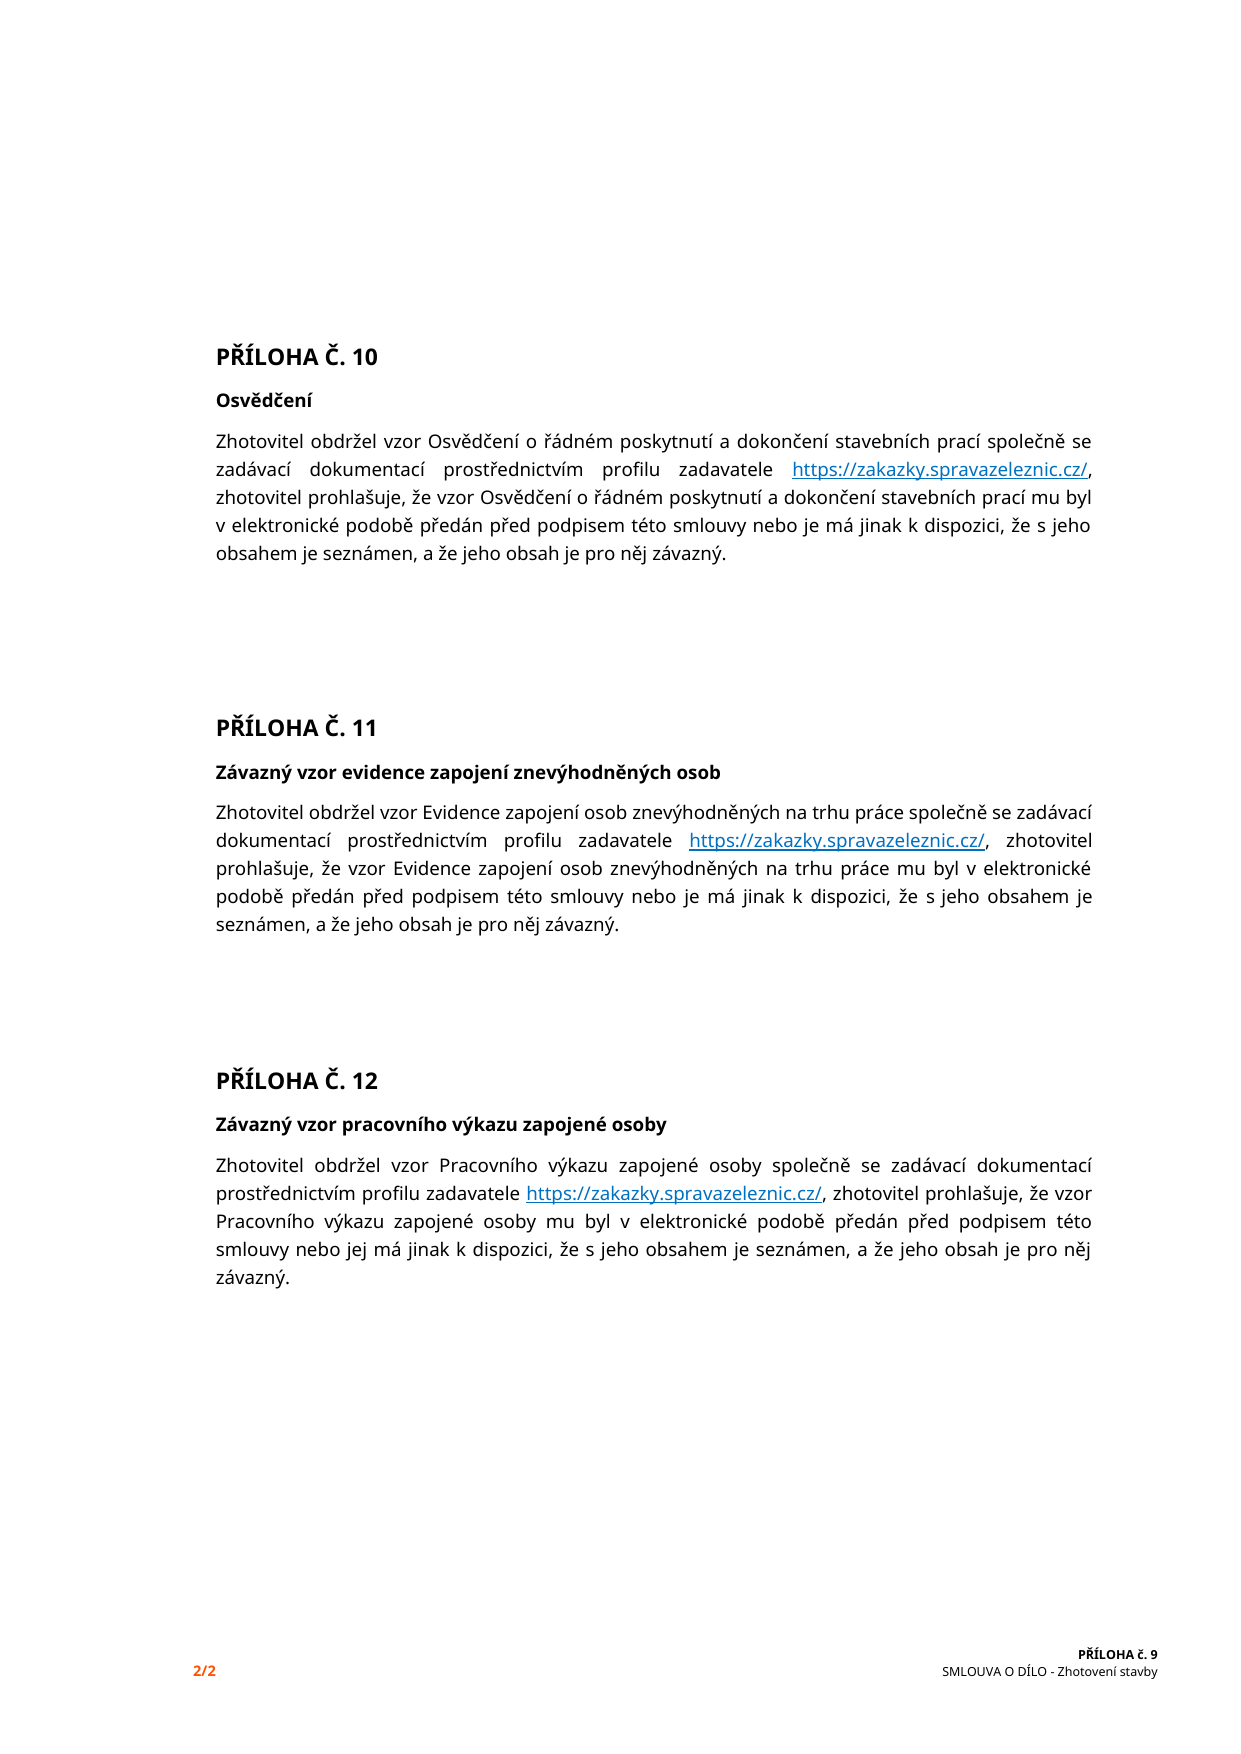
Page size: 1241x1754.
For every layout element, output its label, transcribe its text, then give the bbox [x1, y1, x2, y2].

text Osvědčení [216, 388, 1093, 413]
text Příloha č. 12 [216, 1064, 1093, 1096]
text Závazný vzor evidence zapojení znevýhodněných osob [216, 759, 1093, 784]
text Zhotovitel obdržel vzor Evidence zapojení osob znevýhodněných na trhu práce společně se zadávací dokumentací prostřednictvím profilu zadavatele https://zakazky.spravazeleznic.cz/, zhotovitel prohlašuje, že vzor Evidence zapojení osob znevýhodněných na trhu práce mu byl v elektronické podobě předán před podpisem této smlouvy nebo je má jinak k dispozici, že s jeho obsahem je seznámen, a že jeho obsah je pro něj závazný. [216, 799, 1093, 937]
text Příloha č. 11 [216, 712, 1093, 743]
text Příloha č. 10 [216, 341, 1093, 372]
text Zhotovitel obdržel vzor Pracovního výkazu zapojené osoby společně se zadávací dokumentací prostřednictvím profilu zadavatele https://zakazky.spravazeleznic.cz/, zhotovitel prohlašuje, že vzor Pracovního výkazu zapojené osoby mu byl v elektronické podobě předán před podpisem této smlouvy nebo jej má jinak k dispozici, že s jeho obsahem je seznámen, a že jeho obsah je pro něj závazný. [216, 1152, 1093, 1289]
text Zhotovitel obdržel vzor Osvědčení o řádném poskytnutí a dokončení stavebních prací společně se zadávací dokumentací prostřednictvím profilu zadavatele https://zakazky.spravazeleznic.cz/, zhotovitel prohlašuje, že vzor Osvědčení o řádném poskytnutí a dokončení stavebních prací mu byl v elektronické podobě předán před podpisem této smlouvy nebo je má jinak k dispozici, že s jeho obsahem je seznámen, a že jeho obsah je pro něj závazný. [216, 428, 1093, 566]
text Závazný vzor pracovního výkazu zapojené osoby [216, 1111, 1093, 1137]
